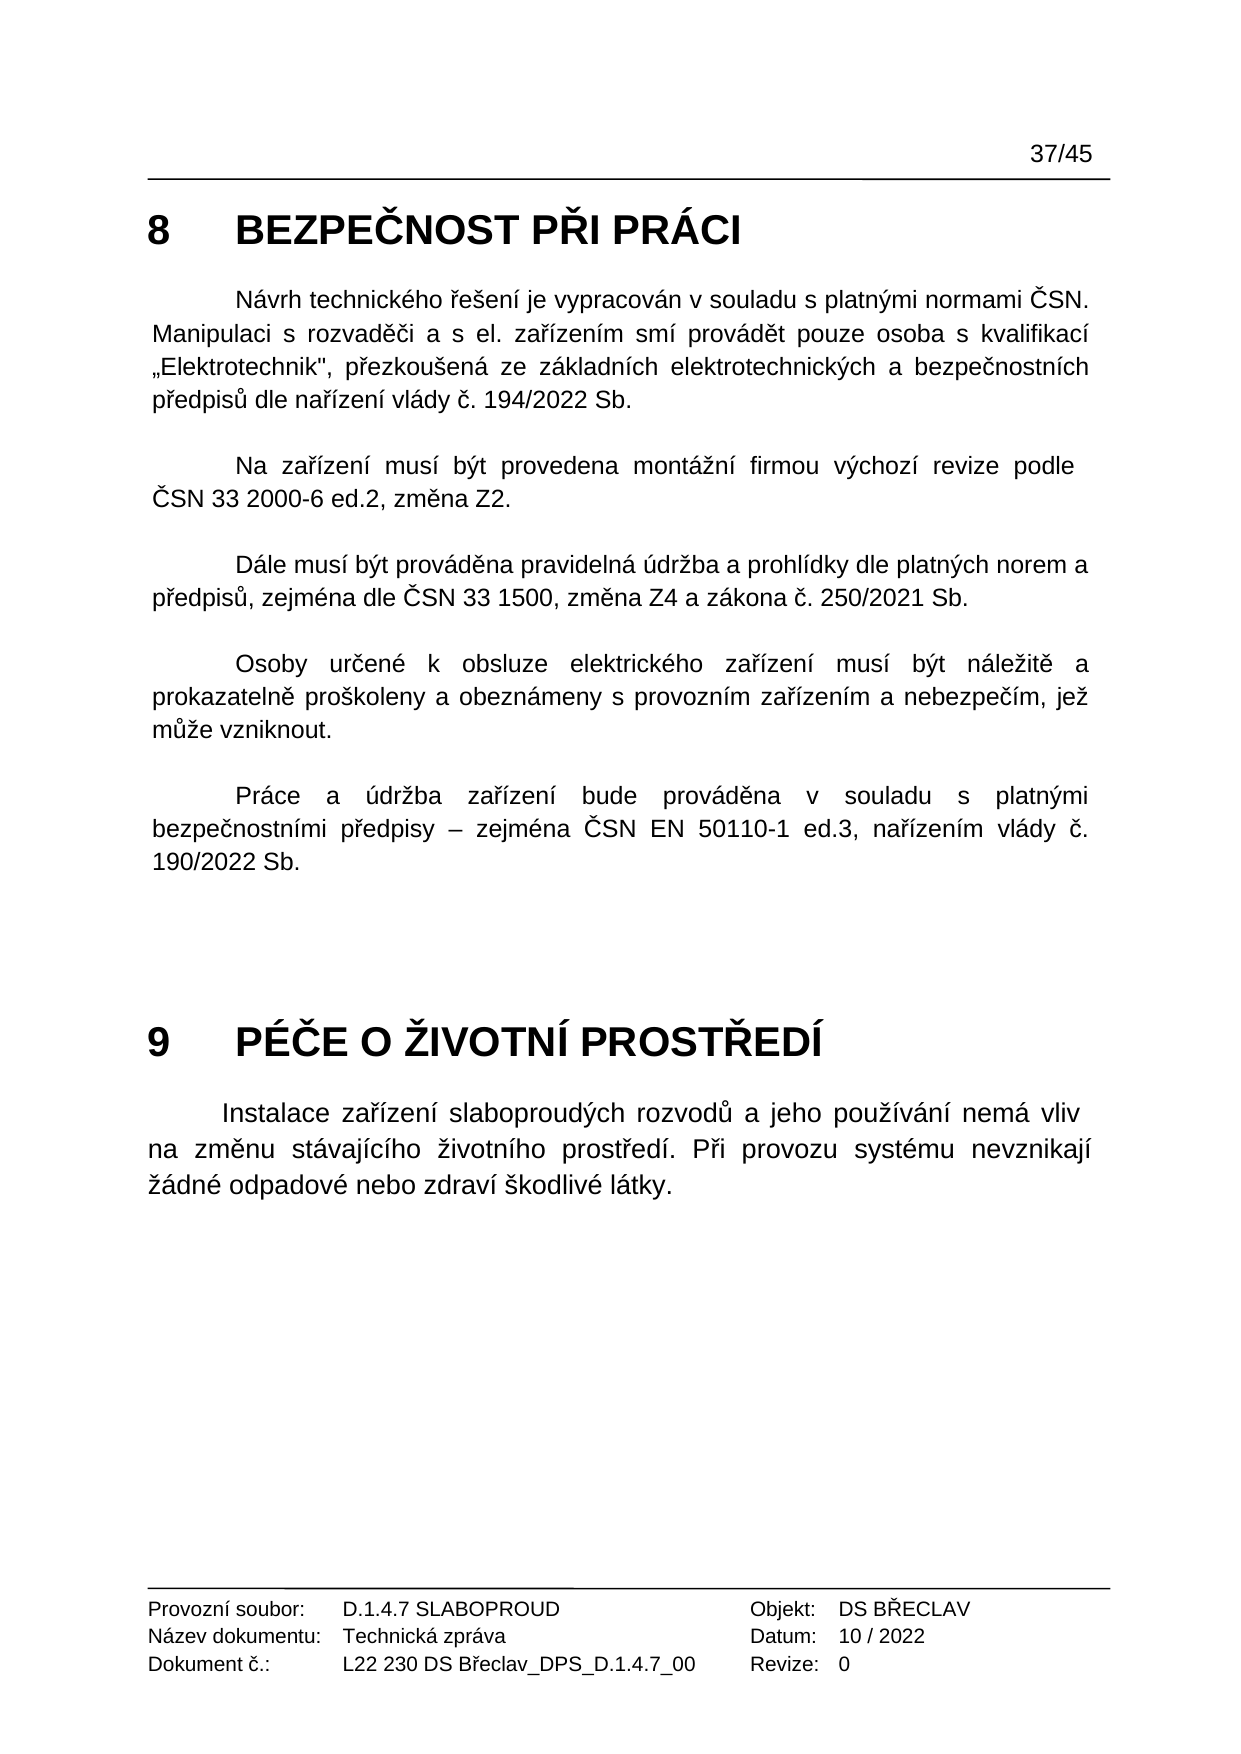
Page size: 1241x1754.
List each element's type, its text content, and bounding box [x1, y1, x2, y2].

subtitle PÉČE O ŽIVOTNÍ PROSTŘEDÍ [148, 1017, 1092, 1065]
text Na zařízení musí být provedena montážní firmou výchozí revize podle ČSN 33 2000-6 ed.2, změna Z2. [152, 451, 1090, 512]
text Návrh technického řešení je vypracován v souladu s platnými normami ČSN. Manipulaci s rozvaděči a s el. zařízením smí provádět pouze osoba s kvalifikací „Elektrotechnik", přezkoušená ze základních elektrotechnických a bezpečnostních předpisů dle nařízení vlády č. 194/2022 Sb. [152, 286, 1090, 413]
subtitle bezpečnost při práci [148, 205, 1092, 253]
text Dále musí být prováděna pravidelná údržba a prohlídky dle platných norem a předpisů, zejména dle ČSN 33 1500, změna Z4 a zákona č. 250/2021 Sb. [152, 550, 1090, 611]
text Osoby určené k obsluze elektrického zařízení musí být náležitě a prokazatelně proškoleny a obeznámeny s provozním zařízením a nebezpečím, jež může vzniknout. [152, 649, 1090, 743]
text Práce a údržba zařízení bude prováděna v souladu s platnými bezpečnostními předpisy – zejména ČSN EN 50110-1 ed.3, nařízením vlády č. 190/2022 Sb. [152, 781, 1090, 876]
text Instalace zařízení slaboproudých rozvodů a jeho používání nemá vliv na změnu stávajícího životního prostředí. Při provozu systému nevznikají žádné odpadové nebo zdraví škodlivé látky. [148, 1097, 1093, 1200]
